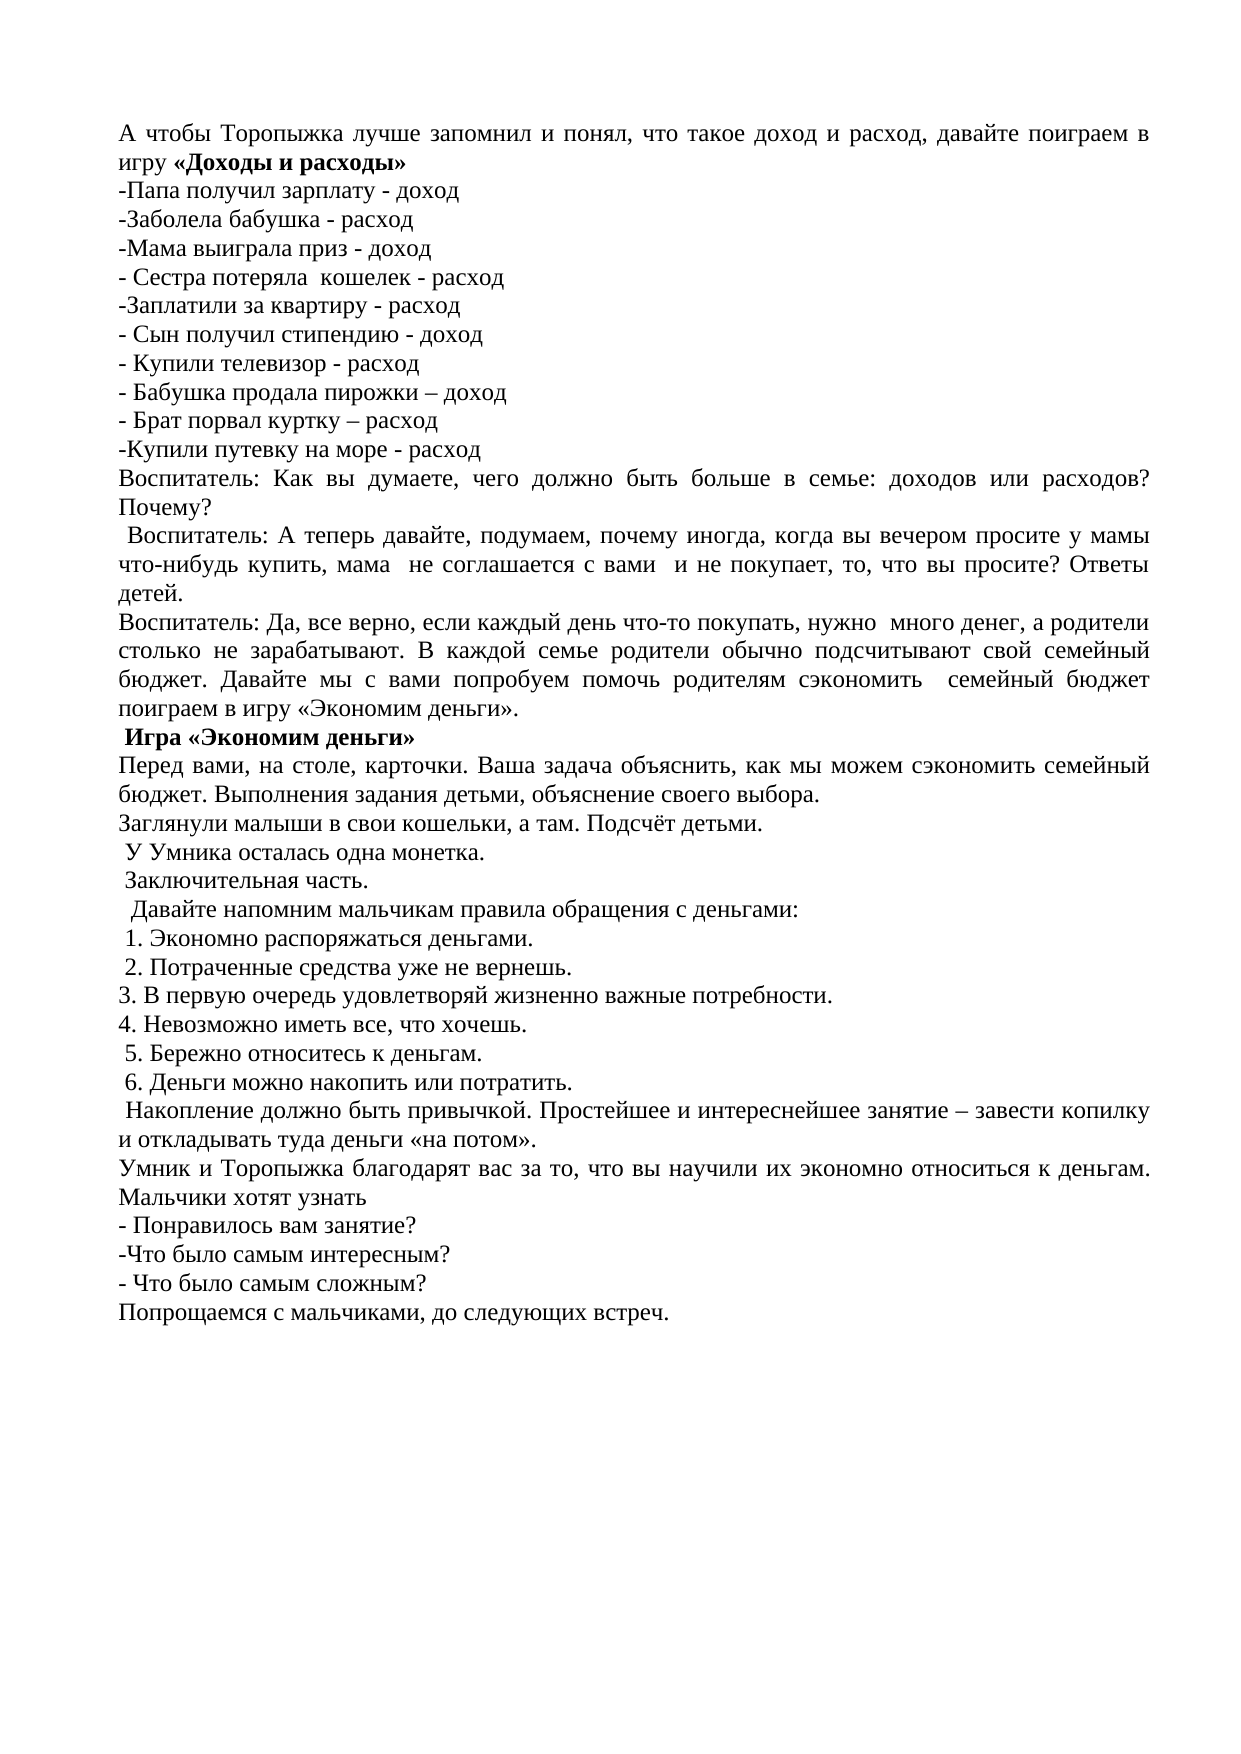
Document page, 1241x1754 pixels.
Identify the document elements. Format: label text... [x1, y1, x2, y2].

text - Что было самым сложным? [118, 1268, 1152, 1297]
text - Сын получил стипендию - доход [118, 319, 1152, 348]
text - Купили телевизор - расход [118, 348, 1152, 377]
text -Заплатили за квартиру - расход [118, 291, 1152, 319]
text 6. Деньги можно накопить или потратить. [118, 1067, 1152, 1096]
text Умник и Торопыжка благодарят вас за то, что вы научили их экономно относиться к деньгам. Мальчики хотят узнать [118, 1153, 1152, 1211]
text Перед вами, на столе, карточки. Ваша задача объяснить, как мы можем сэкономить семейный бюджет. Выполнения задания детьми, объяснение своего выбора. [118, 751, 1152, 808]
text А чтобы Торопыжка лучше запомнил и понял, что такое доход и расход, давайте поиграем в игру «Доходы и расходы» [118, 118, 1152, 176]
text Воспитатель: Да, все верно, если каждый день что-то покупать, нужно много денег, а родители столько не зарабатывают. В каждой семье родители обычно подсчитывают свой семейный бюджет. Давайте мы с вами попробуем помочь родителям сэкономить семейный бюджет поиграем в игру «Экономим деньги». [118, 607, 1152, 722]
text У Умника осталась одна монетка. [118, 837, 1152, 866]
text 2. Потраченные средства уже не вернешь. [118, 952, 1152, 981]
text 1. Экономно распоряжаться деньгами. [118, 923, 1152, 952]
text - Бабушка продала пирожки – доход [118, 377, 1152, 406]
text Игра «Экономим деньги» [118, 722, 1152, 751]
text -Заболела бабушка - расход [118, 204, 1152, 233]
text -Мама выиграла приз - доход [118, 233, 1152, 262]
text - Сестра потеряла кошелек - расход [118, 262, 1152, 291]
text -Купили путевку на море - расход [118, 434, 1152, 463]
text - Брат порвал куртку – расход [118, 406, 1152, 434]
text Накопление должно быть привычкой. Простейшее и интереснейшее занятие – завести копилку и откладывать туда деньги «на потом». [118, 1096, 1152, 1153]
text Заключительная часть. [118, 866, 1152, 894]
text 5. Бережно относитесь к деньгам. [118, 1038, 1152, 1067]
text Попрощаемся с мальчиками, до следующих встреч. [118, 1297, 1152, 1326]
text Давайте напомним мальчикам правила обращения с деньгами: [118, 894, 1152, 923]
text Заглянули малыши в свои кошельки, а там. Подсчёт детьми. [118, 808, 1152, 837]
text 4. Невозможно иметь все, что хочешь. [118, 1009, 1152, 1038]
text Воспитатель: А теперь давайте, подумаем, почему иногда, когда вы вечером просите у мамы что-нибудь купить, мама не соглашается с вами и не покупает, то, что вы просите? Ответы детей. [118, 521, 1152, 607]
text - Понравилось вам занятие? [118, 1211, 1152, 1239]
text Воспитатель: Как вы думаете, чего должно быть больше в семье: доходов или расходов? Почему? [118, 463, 1152, 521]
text -Папа получил зарплату - доход [118, 176, 1152, 204]
text 3. В первую очередь удовлетворяй жизненно важные потребности. [118, 981, 1152, 1009]
text -Что было самым интересным? [118, 1239, 1152, 1268]
